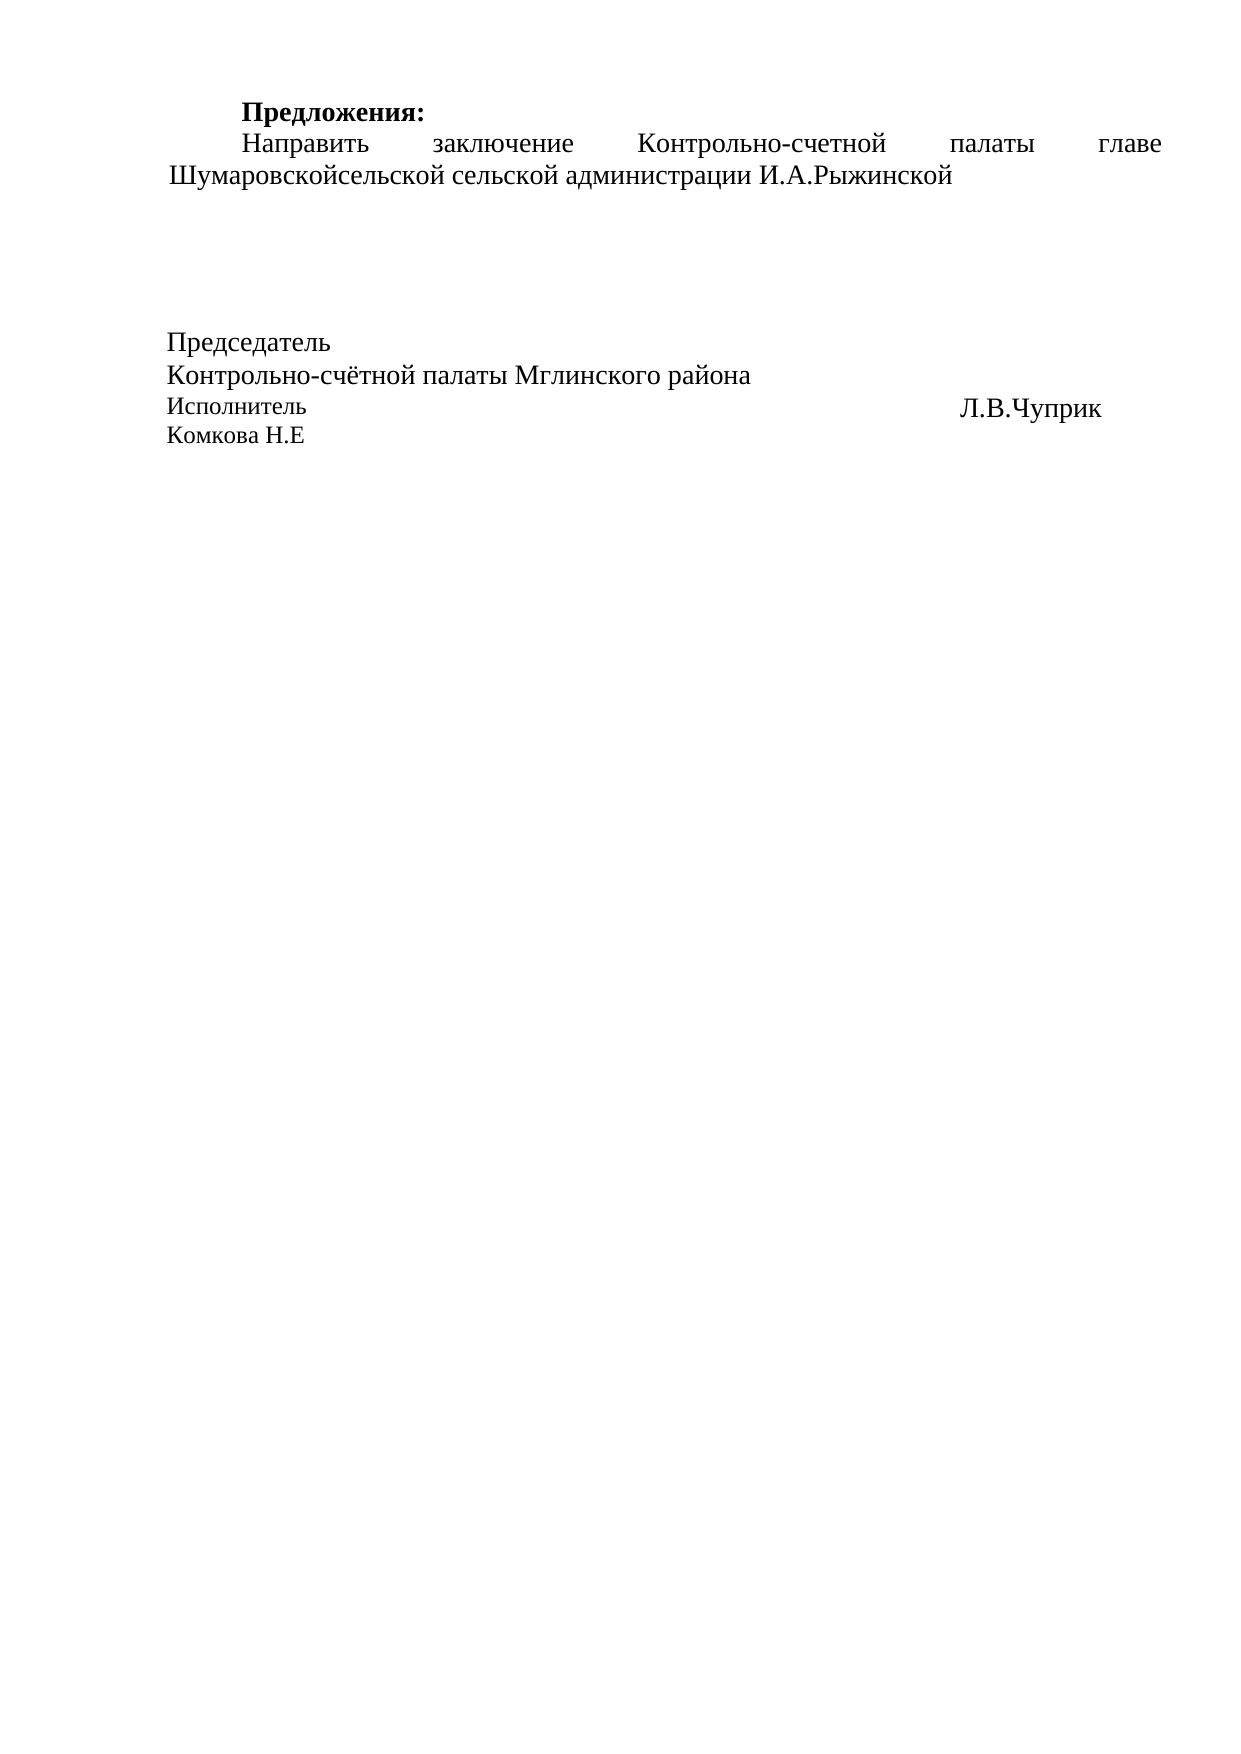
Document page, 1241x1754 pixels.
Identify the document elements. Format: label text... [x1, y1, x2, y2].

text Направить заключение Контрольно-счетной палаты главе Шумаровскойсельской сельской администрации И.А.Рыжинской [168, 127, 1163, 191]
text Контрольно-счётной палаты Мглинского района [166, 358, 1163, 391]
text Исполнитель [166, 391, 1163, 420]
text Председатель [166, 325, 1163, 358]
text Комкова Н.Е [166, 420, 1163, 448]
text Л.В.Чуприк [960, 395, 1102, 423]
text Предложения: [168, 99, 1163, 127]
